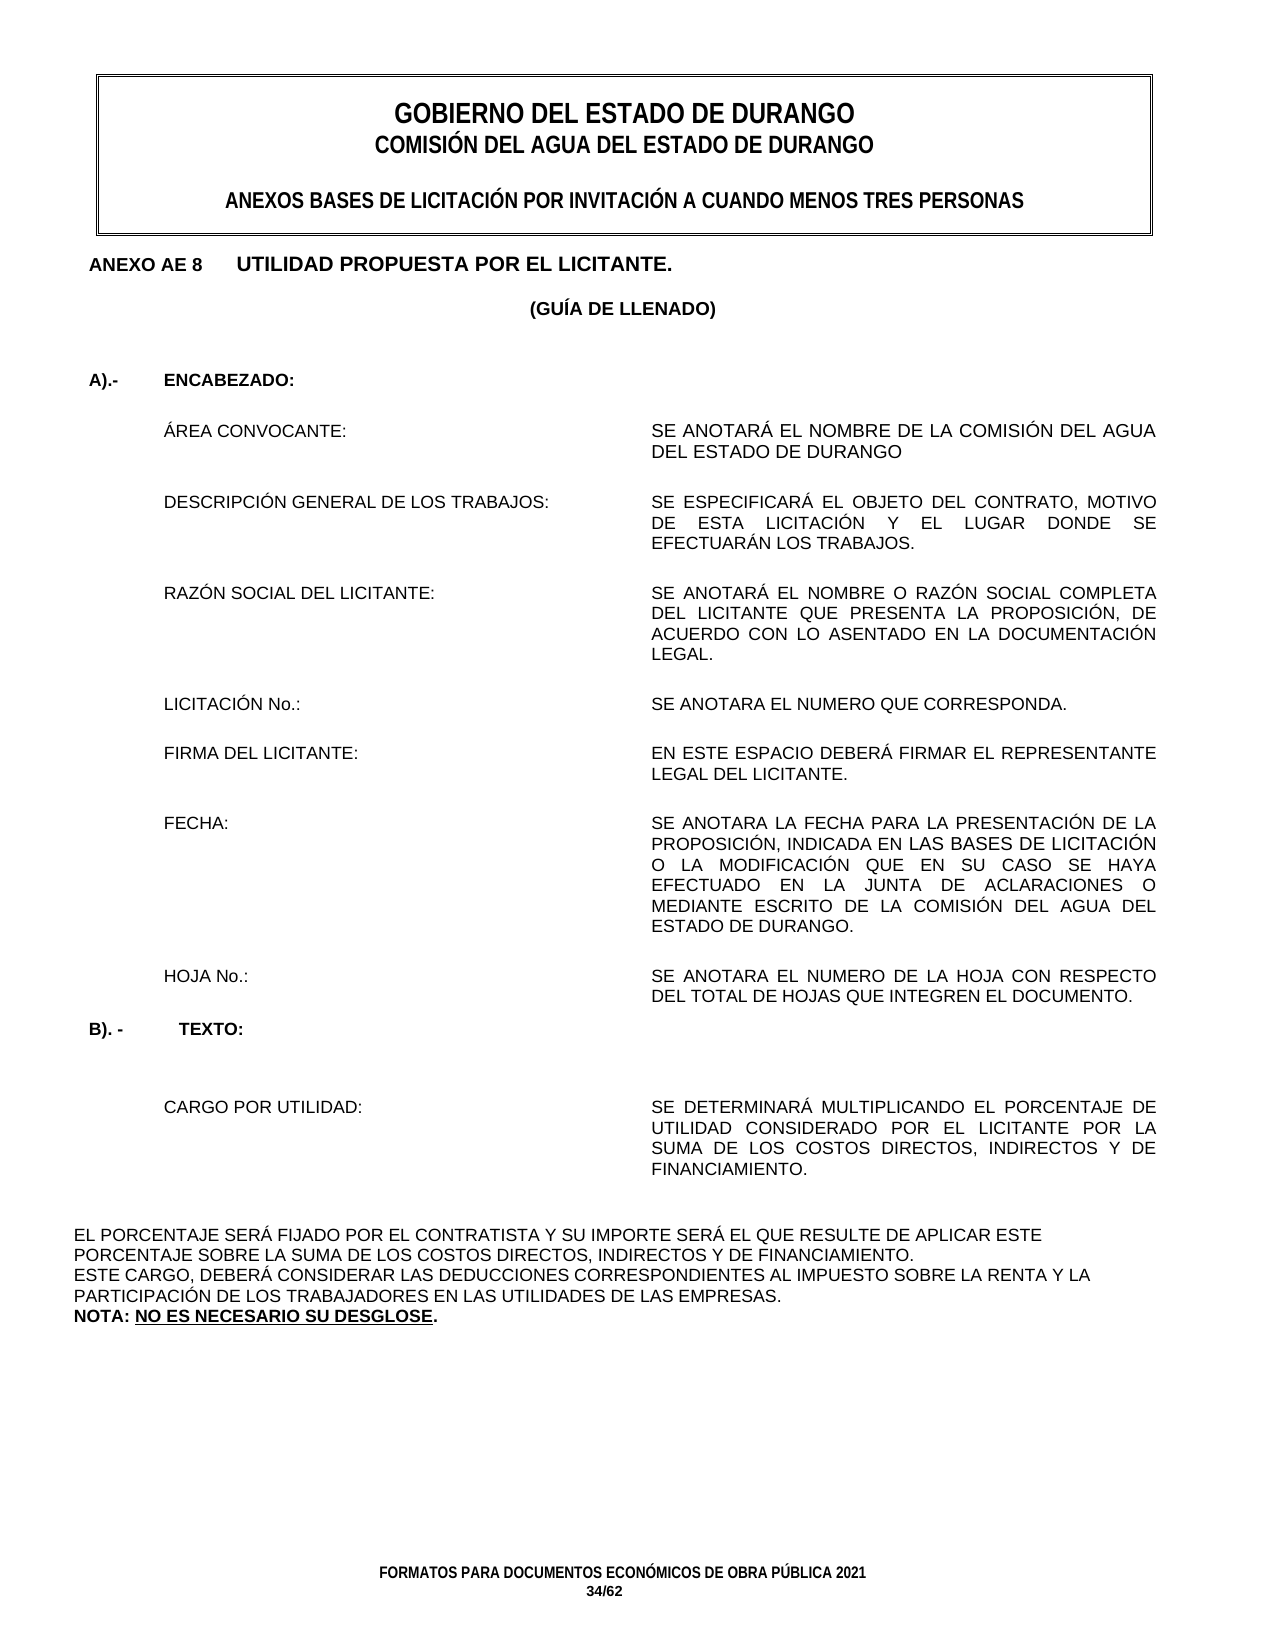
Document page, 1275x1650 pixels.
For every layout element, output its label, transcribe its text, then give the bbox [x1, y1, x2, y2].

text HOJA No.: SE ANOTARA EL NUMERO DE LA HOJA CON RESPECTO DEL TOTAL DE HOJAS QUE INTEGREN EL DOCUMENTO. [164, 966, 1157, 1006]
text FIRMA DEL LICITANTE: EN ESTE ESPACIO DEBERÁ FIRMAR EL REPRESENTANTE LEGAL DEL LICITANTE. [164, 743, 1157, 784]
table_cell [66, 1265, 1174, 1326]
text RAZÓN SOCIAL DEL LICITANTE: SE ANOTARÁ EL NOMBRE O RAZÓN SOCIAL COMPLETA DEL LICITANTE QUE PRESENTA LA PROPOSICIÓN, DE ACUERDO CON LO ASENTADO EN LA DOCUMENTACIÓN LEGAL. [164, 582, 1157, 664]
text DESCRIPCIÓN GENERAL DE LOS TRABAJOS: SE ESPECIFICARÁ EL OBJETO DEL CONTRATO, MOTIVO DE ESTA LICITACIÓN Y EL LUGAR DONDE SE EFECTUARÁN LOS TRABAJOS. [164, 492, 1157, 553]
text A).- ENCABEZADO: [89, 370, 1082, 391]
text B). - TEXTO: [89, 1019, 1157, 1039]
text ÁREA CONVOCANTE: SE ANOTARÁ EL NOMBRE DE LA COMISIÓN DEL AGUA DEL ESTADO DE DURANGO [164, 420, 1157, 463]
text FECHA: SE ANOTARA LA FECHA PARA LA PRESENTACIÓN DE LA PROPOSICIÓN, INDICADA EN LAS BASES DE LICITACIÓN O LA MODIFICACIÓN QUE EN SU CASO SE HAYA EFECTUADO EN LA JUNTA DE ACLARACIONES O MEDIANTE ESCRITO DE LA COMISIÓN DEL AGUA DEL ESTADO DE DURANGO. [164, 813, 1157, 936]
text LICITACIÓN No.: SE ANOTARA EL NUMERO QUE CORRESPONDA. [164, 693, 1157, 714]
text CARGO POR UTILIDAD: SE DETERMINARÁ MULTIPLICANDO EL PORCENTAJE DE UTILIDAD CONSIDERADO POR EL LICITANTE POR LA SUMA DE LOS COSTOS DIRECTOS, INDIRECTOS Y DE FINANCIAMIENTO. [164, 1097, 1157, 1179]
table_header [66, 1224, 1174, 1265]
